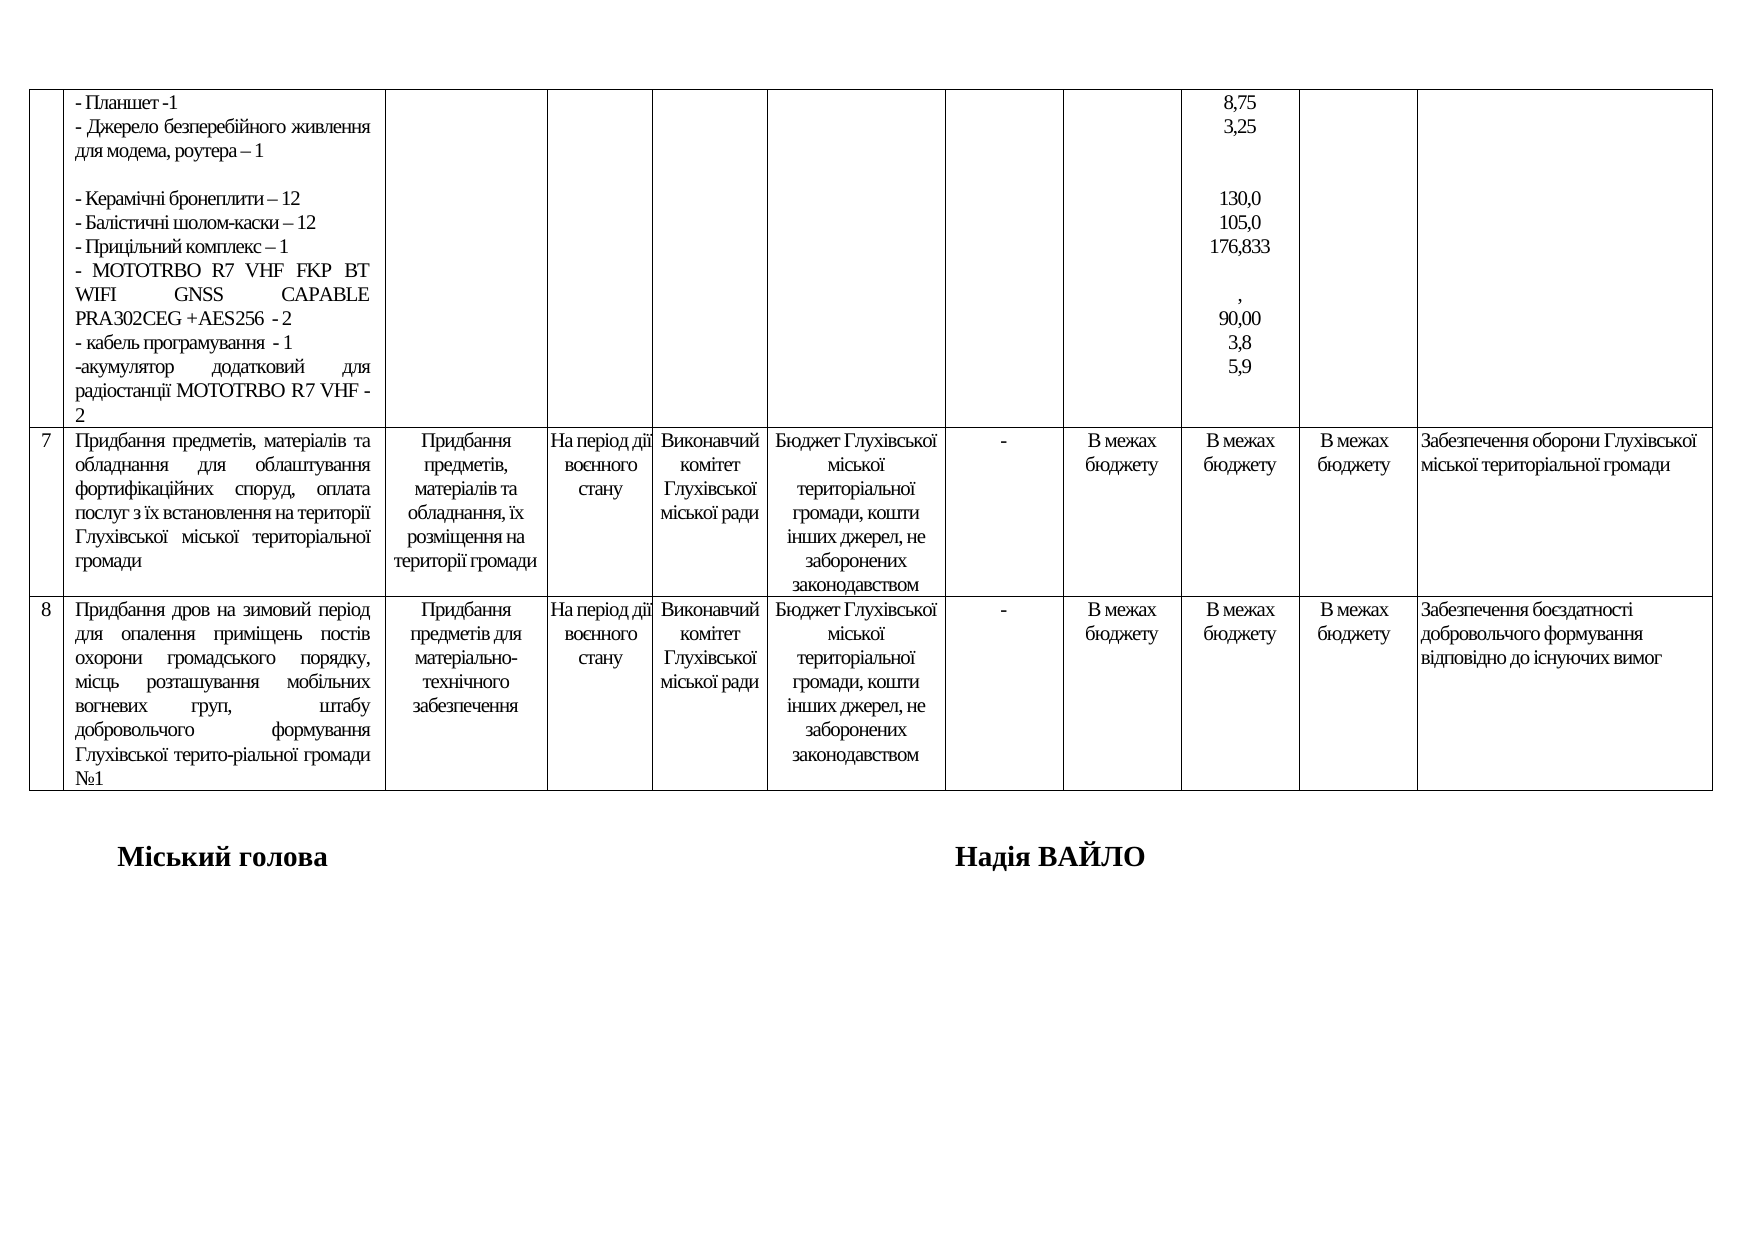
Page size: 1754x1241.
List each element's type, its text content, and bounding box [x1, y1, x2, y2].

table_cell Придбання предметів для матеріально-технічного забезпечення [386, 597, 547, 789]
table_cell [548, 90, 652, 427]
table_cell Бюджет Глухівської міської територіальної громади, кошти інших джерел, не заборонених законодавством [768, 428, 945, 596]
table_cell Забезпечення оборони Глухівської міської територіальної громади [1418, 428, 1712, 596]
table_cell 6 [30, 90, 63, 427]
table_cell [768, 90, 945, 427]
table_cell В межах бюджету [1064, 597, 1181, 789]
table_cell В межах бюджету [1064, 428, 1181, 596]
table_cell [64, 90, 385, 427]
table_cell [653, 90, 767, 427]
table_cell В межах бюджету [1300, 428, 1417, 596]
table_cell Придбання дров на зимовий період для опалення приміщень постів охорони громадського порядку, місць розташування мобільних вогневих груп, штабу добровольчого формування Глухівської терито-ріальної громади №1 [64, 597, 385, 789]
table_cell Бюджет Глухівської міської територіальної громади, кошти інших джерел, не заборонених законодавством [768, 597, 945, 789]
table_cell Виконавчий комітет Глухівської міської ради [653, 428, 767, 596]
table_cell В межах бюджету [1182, 597, 1299, 789]
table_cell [1182, 90, 1299, 427]
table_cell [1418, 90, 1712, 427]
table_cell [1064, 90, 1181, 427]
table_cell На період дії воєнного стану [548, 597, 652, 789]
table_cell Забезпечення боєздатності добровольчого формування відповідно до існуючих вимог [1418, 597, 1712, 789]
table_cell [1300, 90, 1417, 427]
table_cell 8 [30, 597, 63, 789]
table_cell Придбання предметів, матеріалів та обладнання, їх розміщення на території громади [386, 428, 547, 596]
table_cell Виконавчий комітет Глухівської міської ради [653, 597, 767, 789]
table_cell - [946, 90, 1063, 427]
table_cell - [946, 428, 1063, 596]
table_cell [386, 90, 547, 427]
table_cell На період дії воєнного стану [548, 428, 652, 596]
table_cell В межах бюджету [1182, 428, 1299, 596]
table_cell В межах бюджету [1300, 597, 1417, 789]
table_cell - [946, 597, 1063, 789]
table_cell 7 [30, 428, 63, 596]
text Міський голова Надія ВАЙЛО [29, 839, 1665, 872]
table_cell Придбання предметів, матеріалів та обладнання для облаштування фортифікаційних споруд, оплата послуг з їх встановлення на території Глухівської міської територіальної громади [64, 428, 385, 596]
